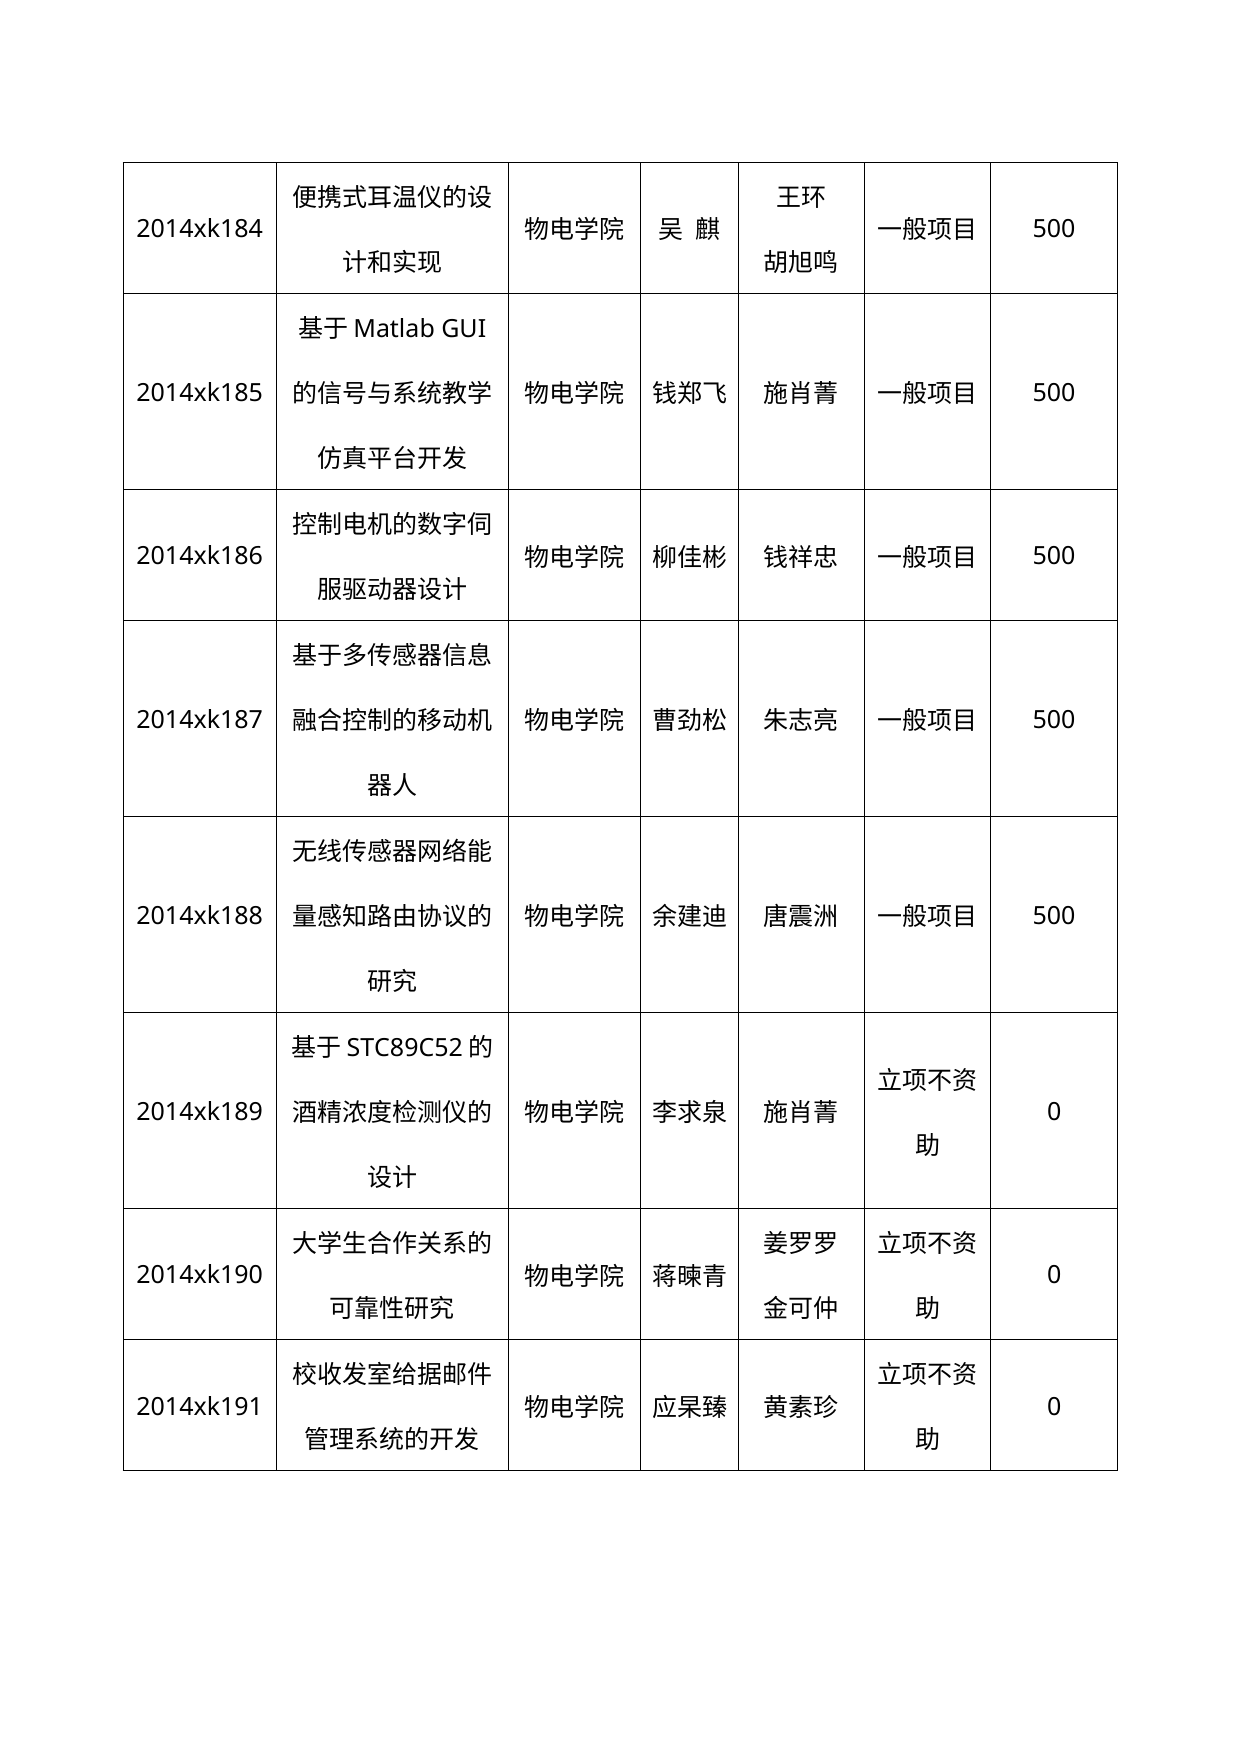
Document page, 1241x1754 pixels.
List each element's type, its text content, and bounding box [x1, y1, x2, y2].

table_cell 曹劲松 [641, 621, 738, 816]
table_cell 500 [991, 294, 1117, 489]
table_cell 立项不资助 [865, 1013, 990, 1208]
table_cell 2014xk187 [124, 621, 276, 816]
table_cell 物电学院 [509, 817, 640, 1012]
table_cell 物电学院 [509, 490, 640, 620]
table_cell 应杲臻 [641, 1340, 738, 1470]
table_cell 2014xk186 [124, 490, 276, 620]
table_cell 物电学院 [509, 1013, 640, 1208]
table_cell 500 [991, 490, 1117, 620]
table_cell 吴 麒 [641, 163, 738, 293]
table_cell 2014xk184 [124, 163, 276, 293]
table_cell 唐震洲 [739, 817, 864, 1012]
table_cell 物电学院 [509, 163, 640, 293]
table_cell 王环 胡旭鸣 [739, 163, 864, 293]
table_cell 姜罗罗 金可仲 [739, 1209, 864, 1339]
table_cell 柳佳彬 [641, 490, 738, 620]
table_cell 余建迪 [641, 817, 738, 1012]
table_cell 物电学院 [509, 294, 640, 489]
table_cell 0 [991, 1340, 1117, 1470]
table_cell 500 [991, 163, 1117, 293]
table_cell 一般项目 [865, 163, 990, 293]
table_cell 便携式耳温仪的设计和实现 [277, 163, 508, 293]
table_cell 无线传感器网络能量感知路由协议的研究 [277, 817, 508, 1012]
table_cell 500 [991, 817, 1117, 1012]
table_cell 施肖菁 [739, 294, 864, 489]
table_cell 控制电机的数字伺服驱动器设计 [277, 490, 508, 620]
table_cell 一般项目 [865, 817, 990, 1012]
table_cell 2014xk189 [124, 1013, 276, 1208]
table_cell 基于Matlab GUI的信号与系统教学仿真平台开发 [277, 294, 508, 489]
table_cell 大学生合作关系的可靠性研究 [277, 1209, 508, 1339]
table_cell 朱志亮 [739, 621, 864, 816]
table_cell 2014xk191 [124, 1340, 276, 1470]
table_cell 黄素珍 [739, 1340, 864, 1470]
table_cell 500 [991, 621, 1117, 816]
table_cell 基于多传感器信息融合控制的移动机器人 [277, 621, 508, 816]
table_cell 0 [991, 1013, 1117, 1208]
table_cell 立项不资助 [865, 1340, 990, 1470]
table_cell 一般项目 [865, 294, 990, 489]
table_cell 一般项目 [865, 621, 990, 816]
table_cell 一般项目 [865, 490, 990, 620]
table_cell 校收发室给据邮件管理系统的开发 [277, 1340, 508, 1470]
table_cell 立项不资助 [865, 1209, 990, 1339]
table_cell 李求泉 [641, 1013, 738, 1208]
table_cell 施肖菁 [739, 1013, 864, 1208]
table_cell 2014xk188 [124, 817, 276, 1012]
table_cell 钱郑飞 [641, 294, 738, 489]
table_cell 2014xk185 [124, 294, 276, 489]
table_cell 钱祥忠 [739, 490, 864, 620]
table_cell 基于STC89C52的酒精浓度检测仪的设计 [277, 1013, 508, 1208]
table_cell 物电学院 [509, 621, 640, 816]
table_cell 物电学院 [509, 1340, 640, 1470]
table_cell 2014xk190 [124, 1209, 276, 1339]
table_cell 物电学院 [509, 1209, 640, 1339]
table_cell 0 [991, 1209, 1117, 1339]
table_cell 蒋暕青 [641, 1209, 738, 1339]
